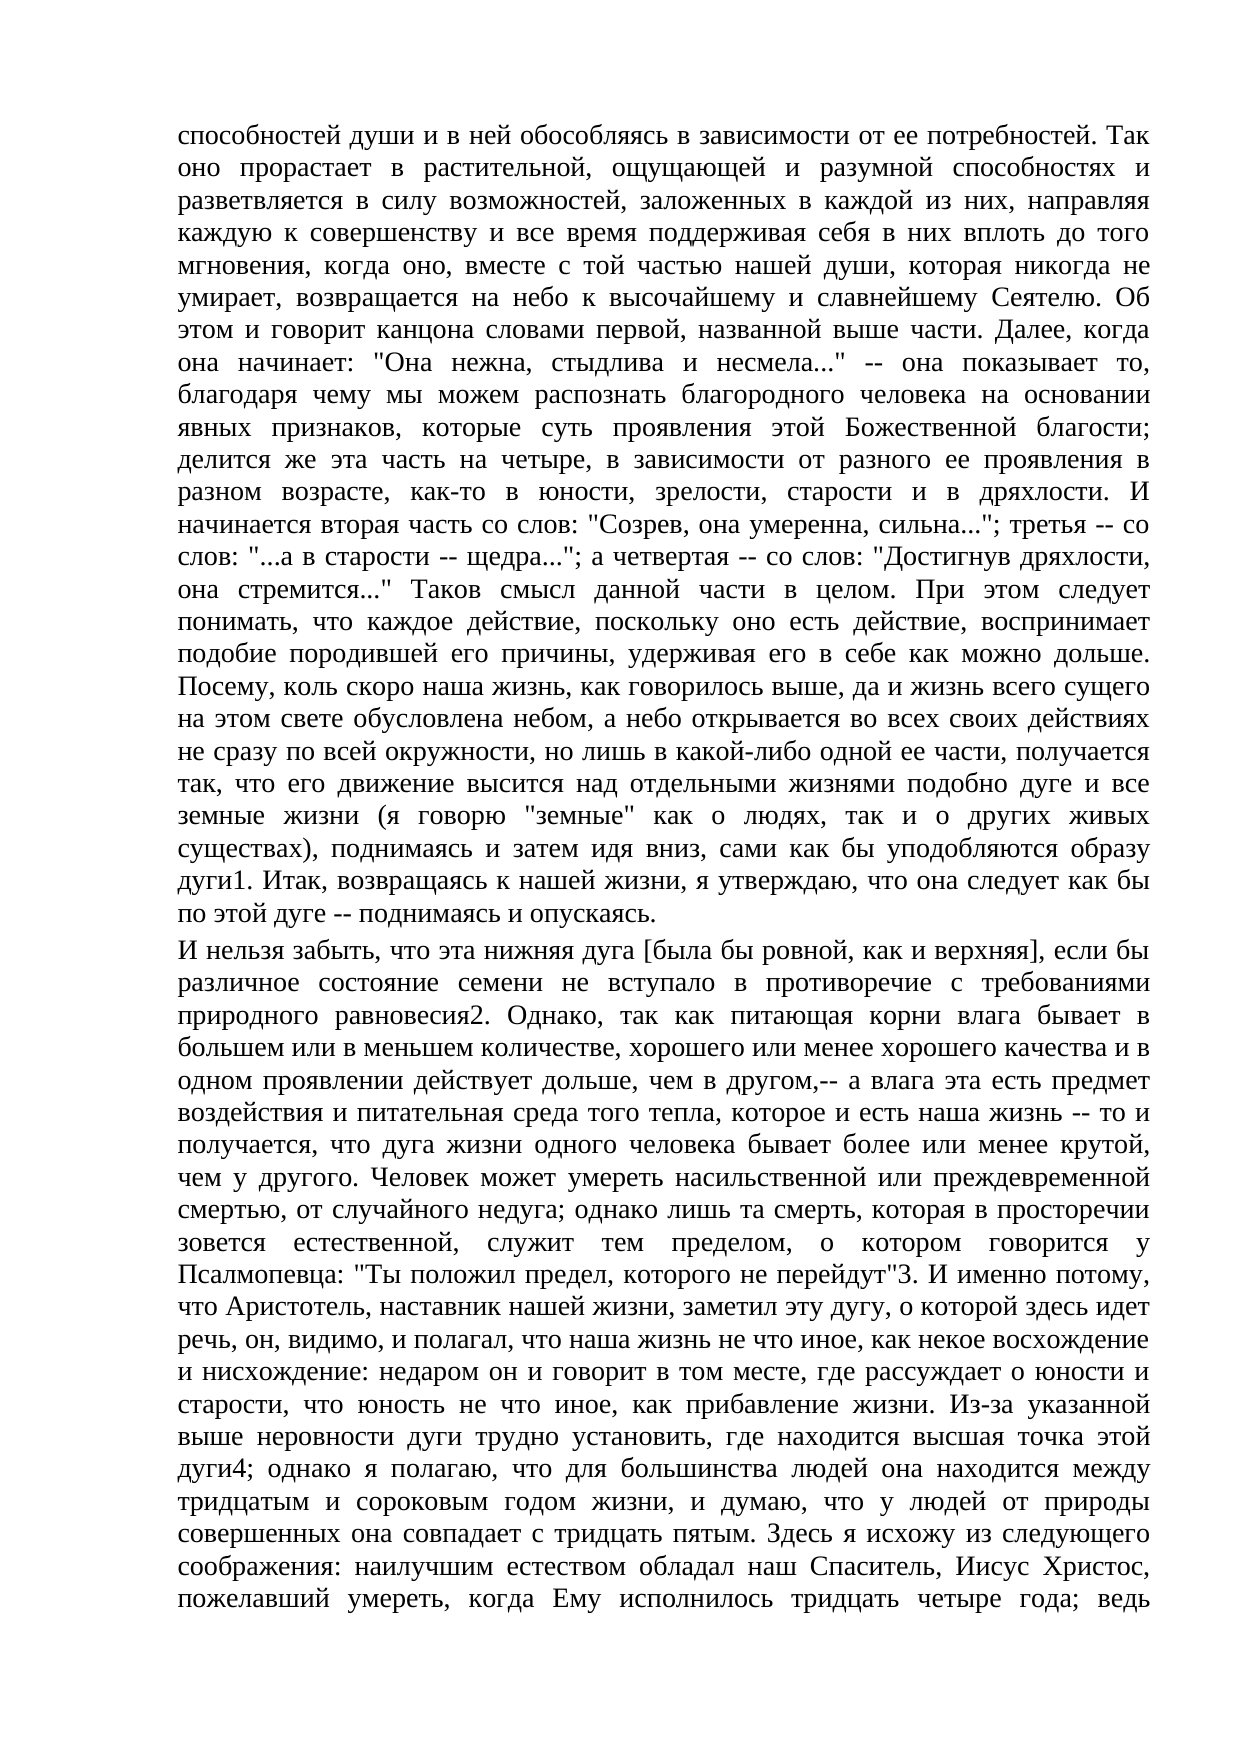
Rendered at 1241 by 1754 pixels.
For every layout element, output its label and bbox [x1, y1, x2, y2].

text [177, 118, 1152, 928]
text [177, 933, 1152, 1613]
